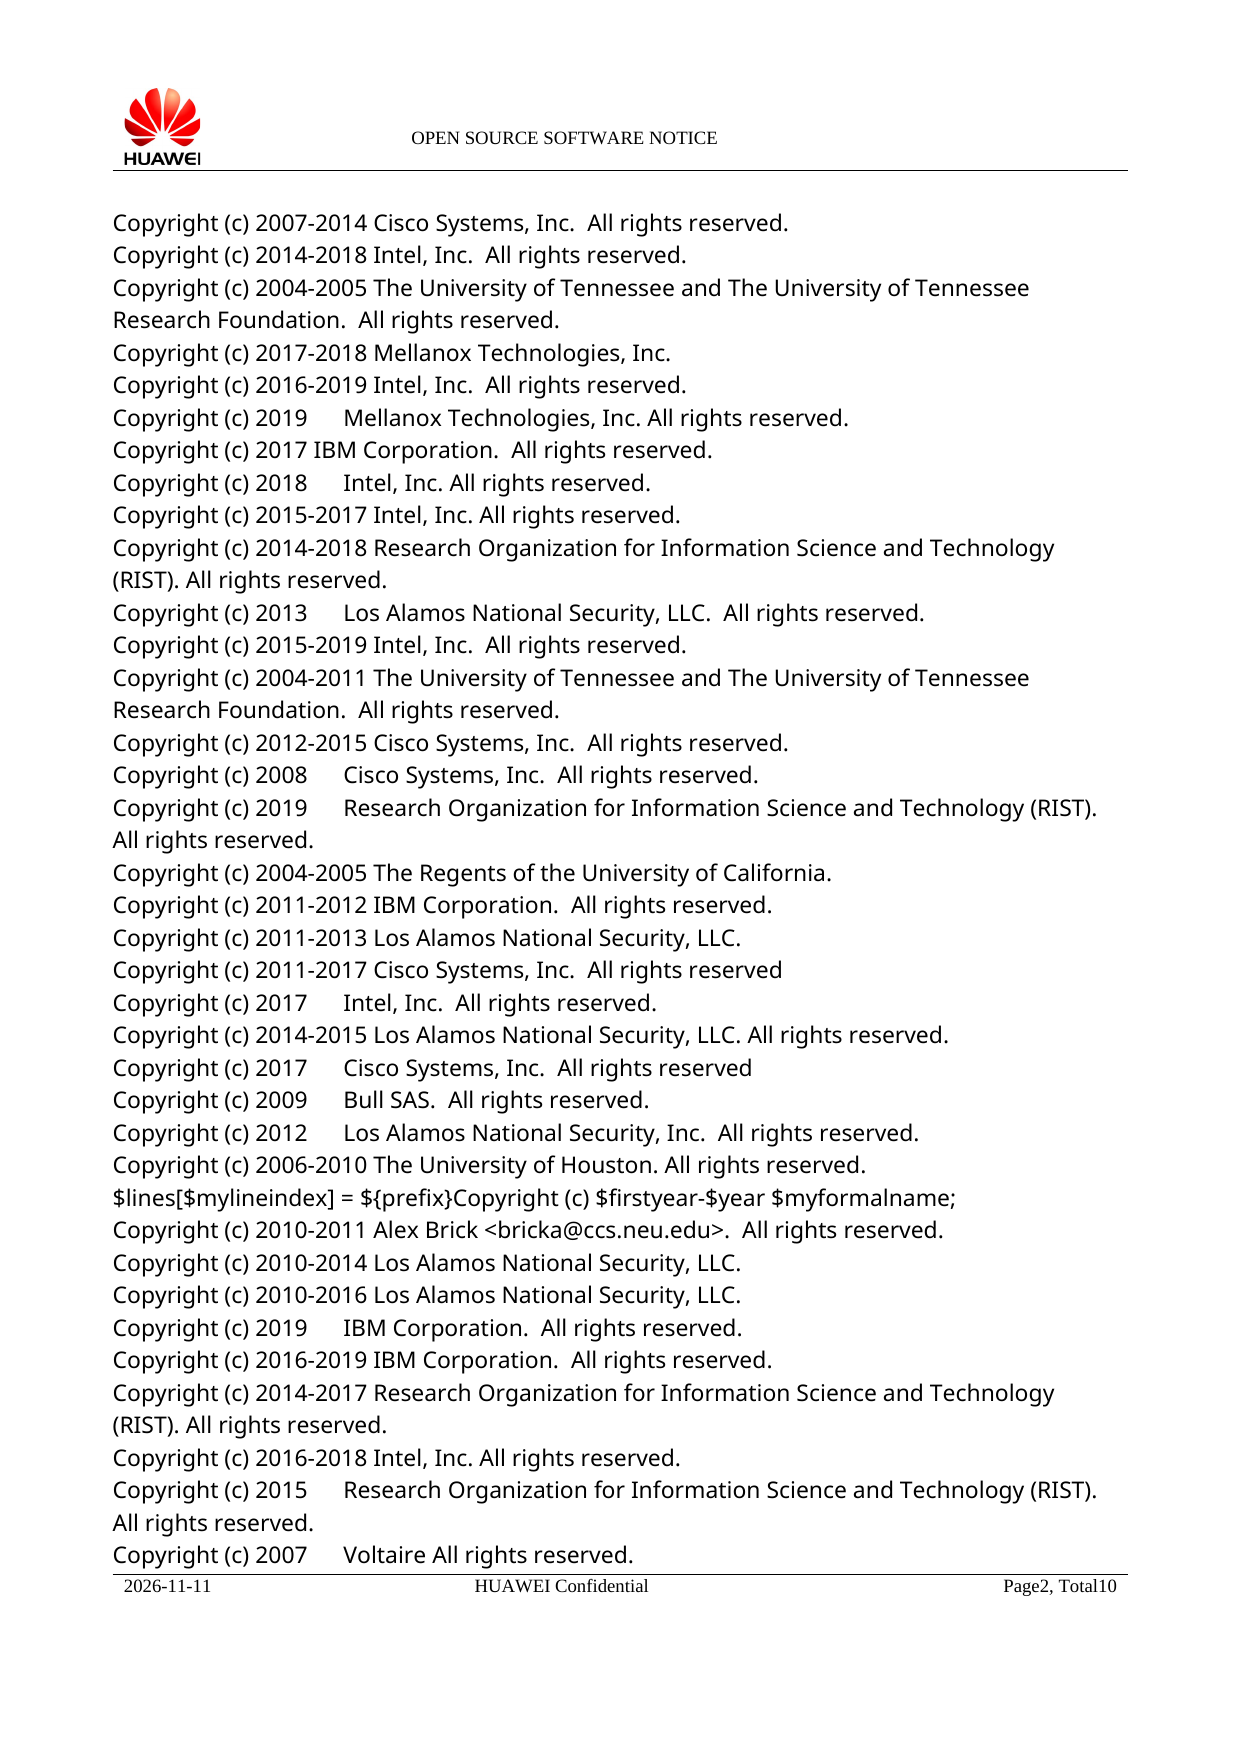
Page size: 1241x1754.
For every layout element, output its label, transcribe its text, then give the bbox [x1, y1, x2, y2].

picture [124, 88, 201, 165]
